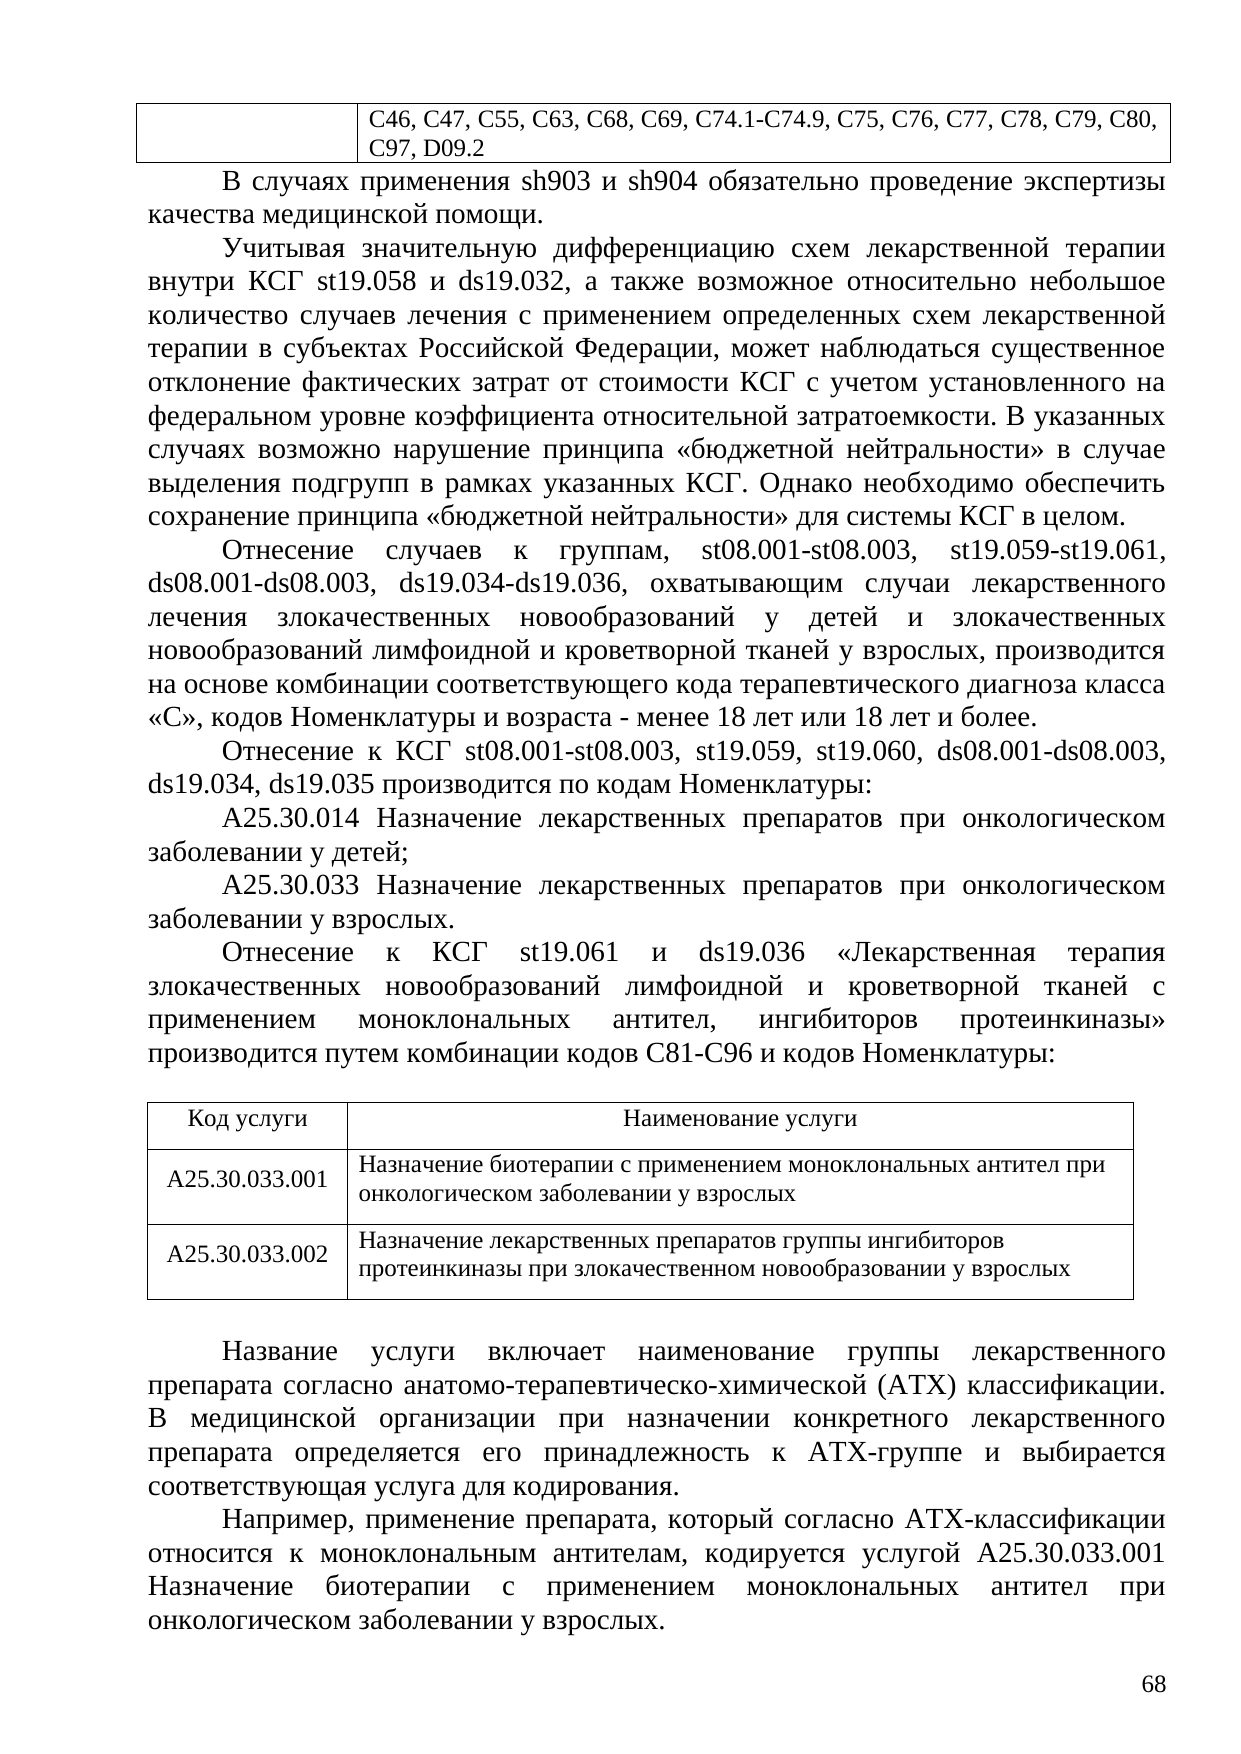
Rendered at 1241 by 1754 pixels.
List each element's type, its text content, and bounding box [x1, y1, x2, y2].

text Например, применение препарата, который согласно АТХ-классификации относится к моноклональным антителам, кодируется услугой А25.30.033.001 Назначение биотерапии с применением моноклональных антител при онкологическом заболевании у взрослых. [148, 1501, 1166, 1635]
text Отнесение к КСГ st08.001-st08.003, st19.059, st19.060, ds08.001-ds08.003, ds19.034, ds19.035 производится по кодам Номенклатуры: [148, 733, 1166, 800]
text A25.30.014 Назначение лекарственных препаратов при онкологическом заболевании у детей; [148, 800, 1166, 867]
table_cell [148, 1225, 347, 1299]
text Учитывая значительную дифференциацию схем лекарственной терапии внутри КСГ st19.058 и ds19.032, а также возможное относительно небольшое количество случаев лечения с применением определенных схем лекарственной терапии в субъектах Российской Федерации, может наблюдаться существенное отклонение фактических затрат от стоимости КСГ с учетом установленного на федеральном уровне коэффициента относительной затратоемкости. В указанных случаях возможно нарушение принципа «бюджетной нейтральности» в случае выделения подгрупп в рамках указанных КСГ. Однако необходимо обеспечить сохранение принципа «бюджетной нейтральности» для системы КСГ в целом. [148, 230, 1166, 532]
text В случаях применения sh903 и sh904 обязательно проведение экспертизы качества медицинской помощи. [148, 163, 1166, 230]
text A25.30.033 Назначение лекарственных препаратов при онкологическом заболевании у взрослых. [148, 867, 1166, 934]
text Отнесение к КСГ st19.061 и ds19.036 «Лекарственная терапия злокачественных новообразований лимфоидной и кроветворной тканей с применением моноклональных антител, ингибиторов протеинкиназы» производится путем комбинации кодов С81-С96 и кодов Номенклатуры: [148, 934, 1166, 1068]
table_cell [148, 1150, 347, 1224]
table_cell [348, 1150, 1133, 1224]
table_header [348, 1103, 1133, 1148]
text Название услуги включает наименование группы лекарственного препарата согласно анатомо-терапевтическо-химической (АТХ) классификации. В медицинской организации при назначении конкретного лекарственного препарата определяется его принадлежность к АТХ-группе и выбирается соответствующая услуга для кодирования. [148, 1333, 1166, 1501]
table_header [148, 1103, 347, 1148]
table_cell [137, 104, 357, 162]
text Отнесение случаев к группам, st08.001-st08.003, st19.059-st19.061, ds08.001-ds08.003, ds19.034-ds19.036, охватывающим случаи лекарственного лечения злокачественных новообразований у детей и злокачественных новообразований лимфоидной и кроветворной тканей у взрослых, производится на основе комбинации соответствующего кода терапевтического диагноза класса «С», кодов Номенклатуры и возраста - менее 18 лет или 18 лет и более. [148, 532, 1166, 733]
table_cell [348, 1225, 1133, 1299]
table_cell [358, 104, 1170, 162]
